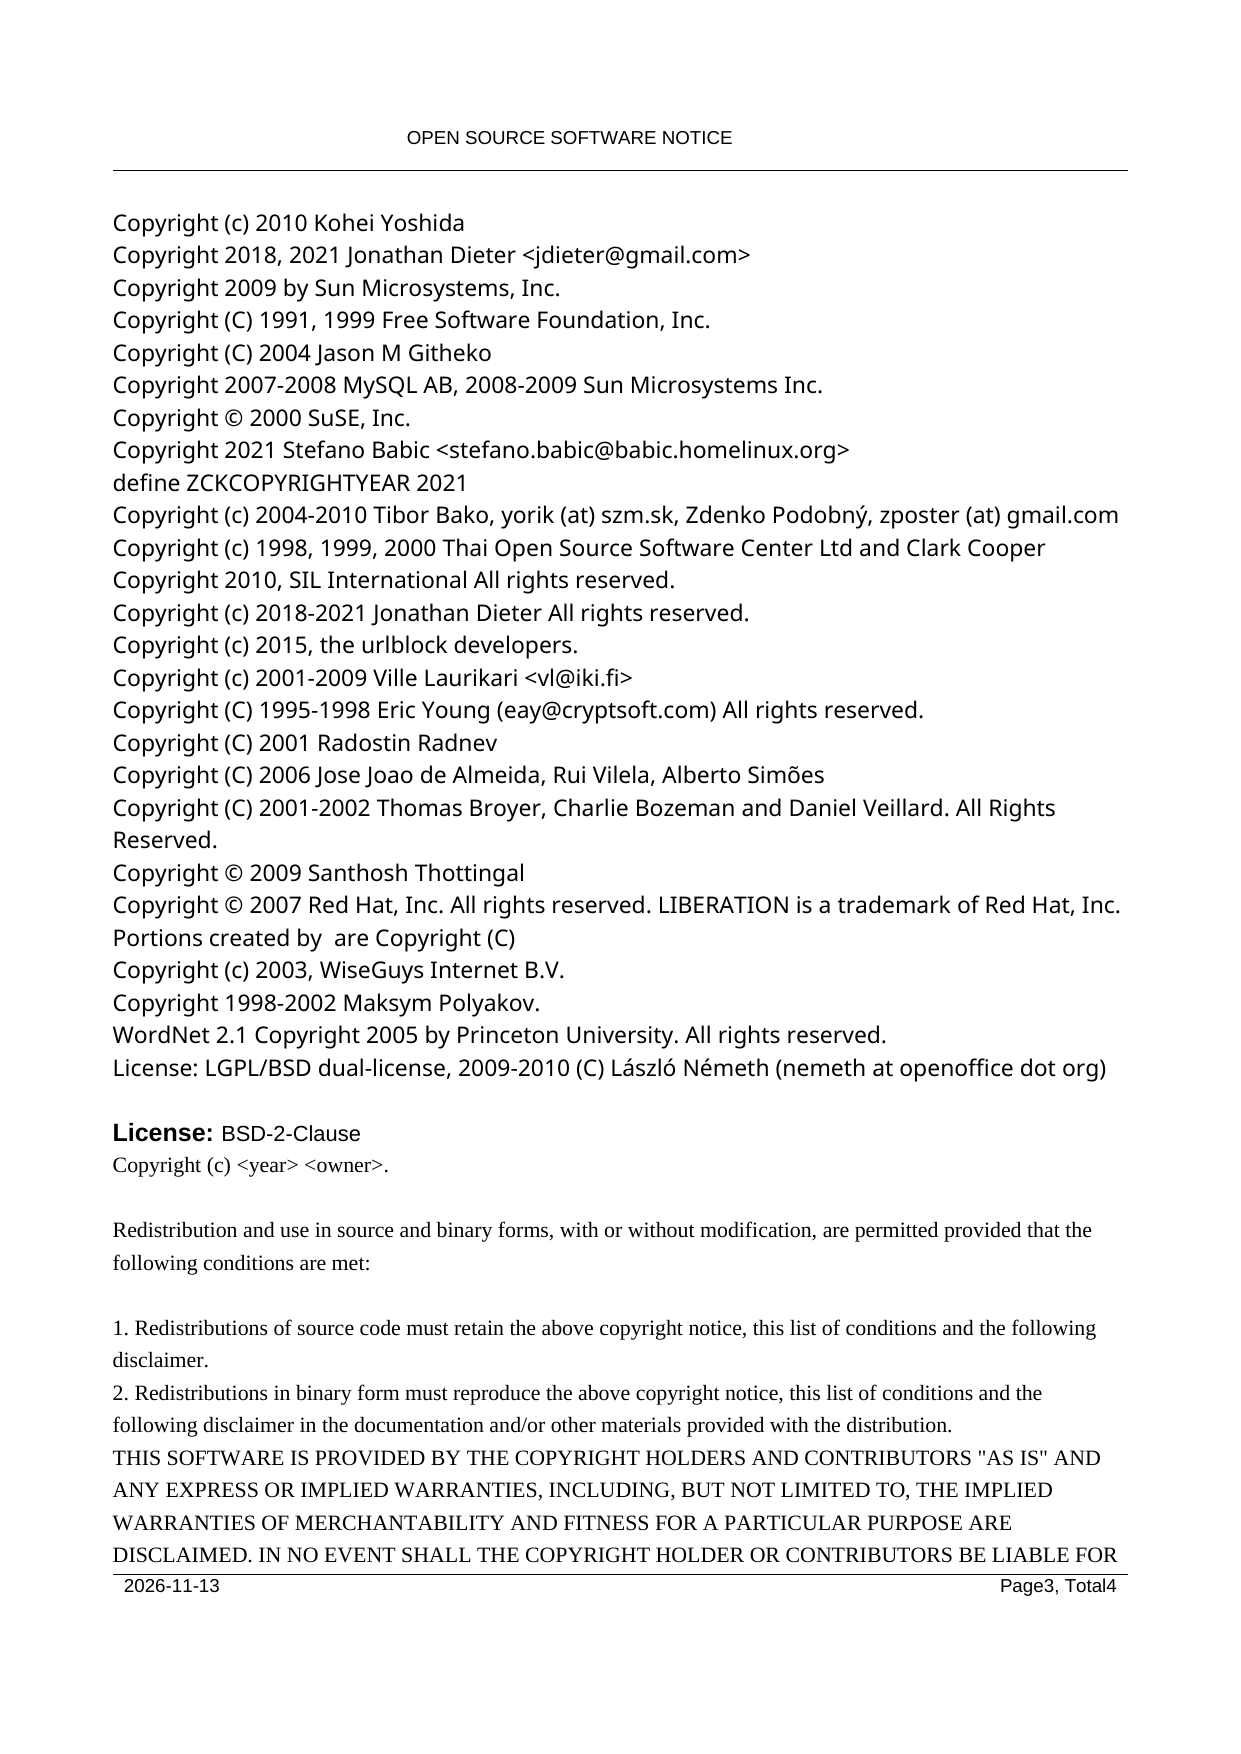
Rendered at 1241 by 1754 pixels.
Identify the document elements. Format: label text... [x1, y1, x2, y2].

text License: BSD-2-Clause [112, 1116, 1128, 1149]
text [112, 206, 1128, 1116]
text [112, 1149, 1128, 1571]
